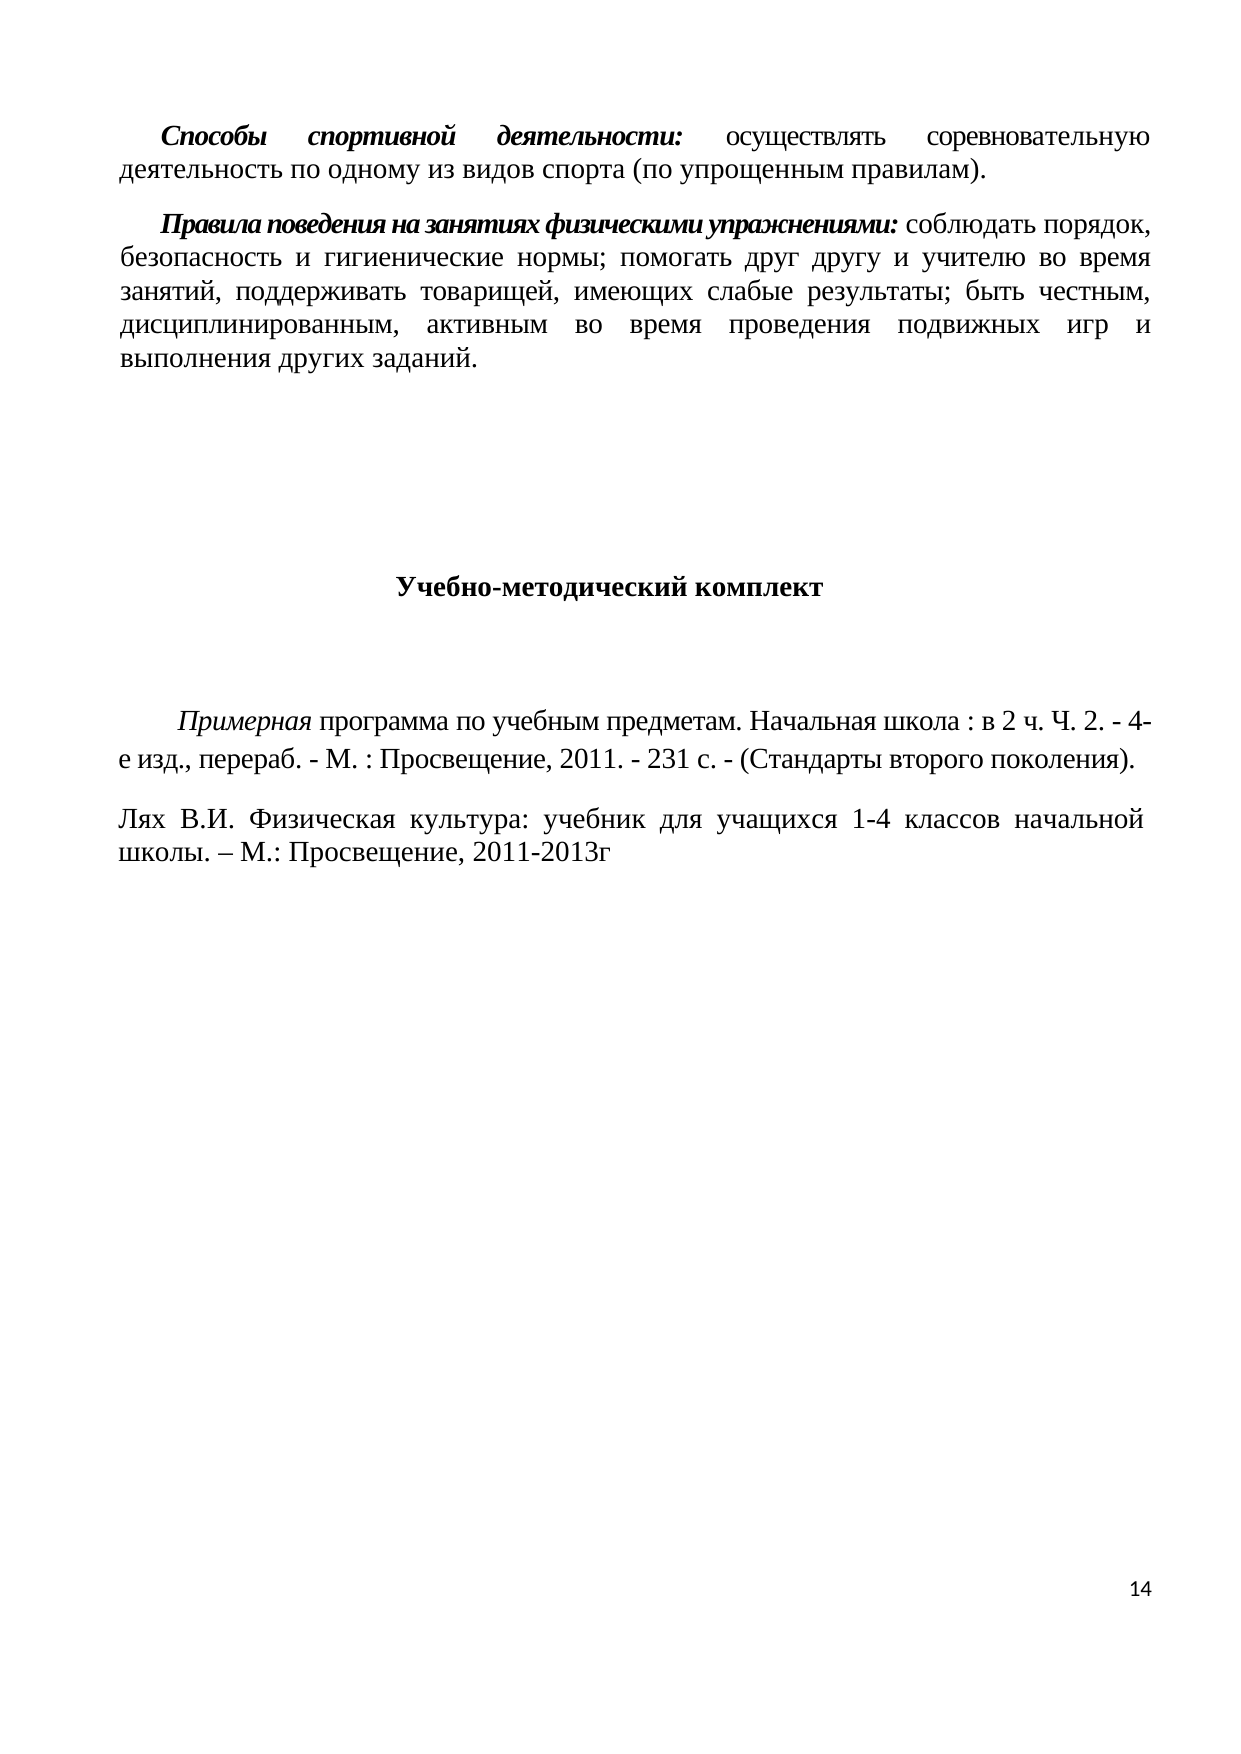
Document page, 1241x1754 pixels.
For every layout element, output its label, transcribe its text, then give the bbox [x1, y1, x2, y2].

text Правила поведения на занятиях физическими упражнениями: соблюдать порядок, безопасность и гигиенические нормы; помогать друг другу и учителю во время занятий, поддерживать товарищей, имеющих слабые результаты; быть честным, дисциплинированным, активным во время проведения подвижных игр и выполнения других заданий. [120, 206, 1151, 374]
text Учебно-методический комплект [118, 569, 1152, 602]
text Примерная программа по учебным предметам. Начальная школа : в 2 ч. Ч. 2. - 4-е изд., перераб. - М. : Просвещение, 2011. - 231 с. - (Стандарты второго поколения). [118, 703, 1152, 775]
text Способы спортивной деятельности: осуществлять соревновательную деятельность по одному из видов спорта (по упрощенным правилам). [119, 118, 1150, 185]
text Лях В.И. Физическая культура: учебник для учащихся 1-4 классов начальной школы. – М.: Просвещение, 2011-2013г [118, 801, 1146, 868]
